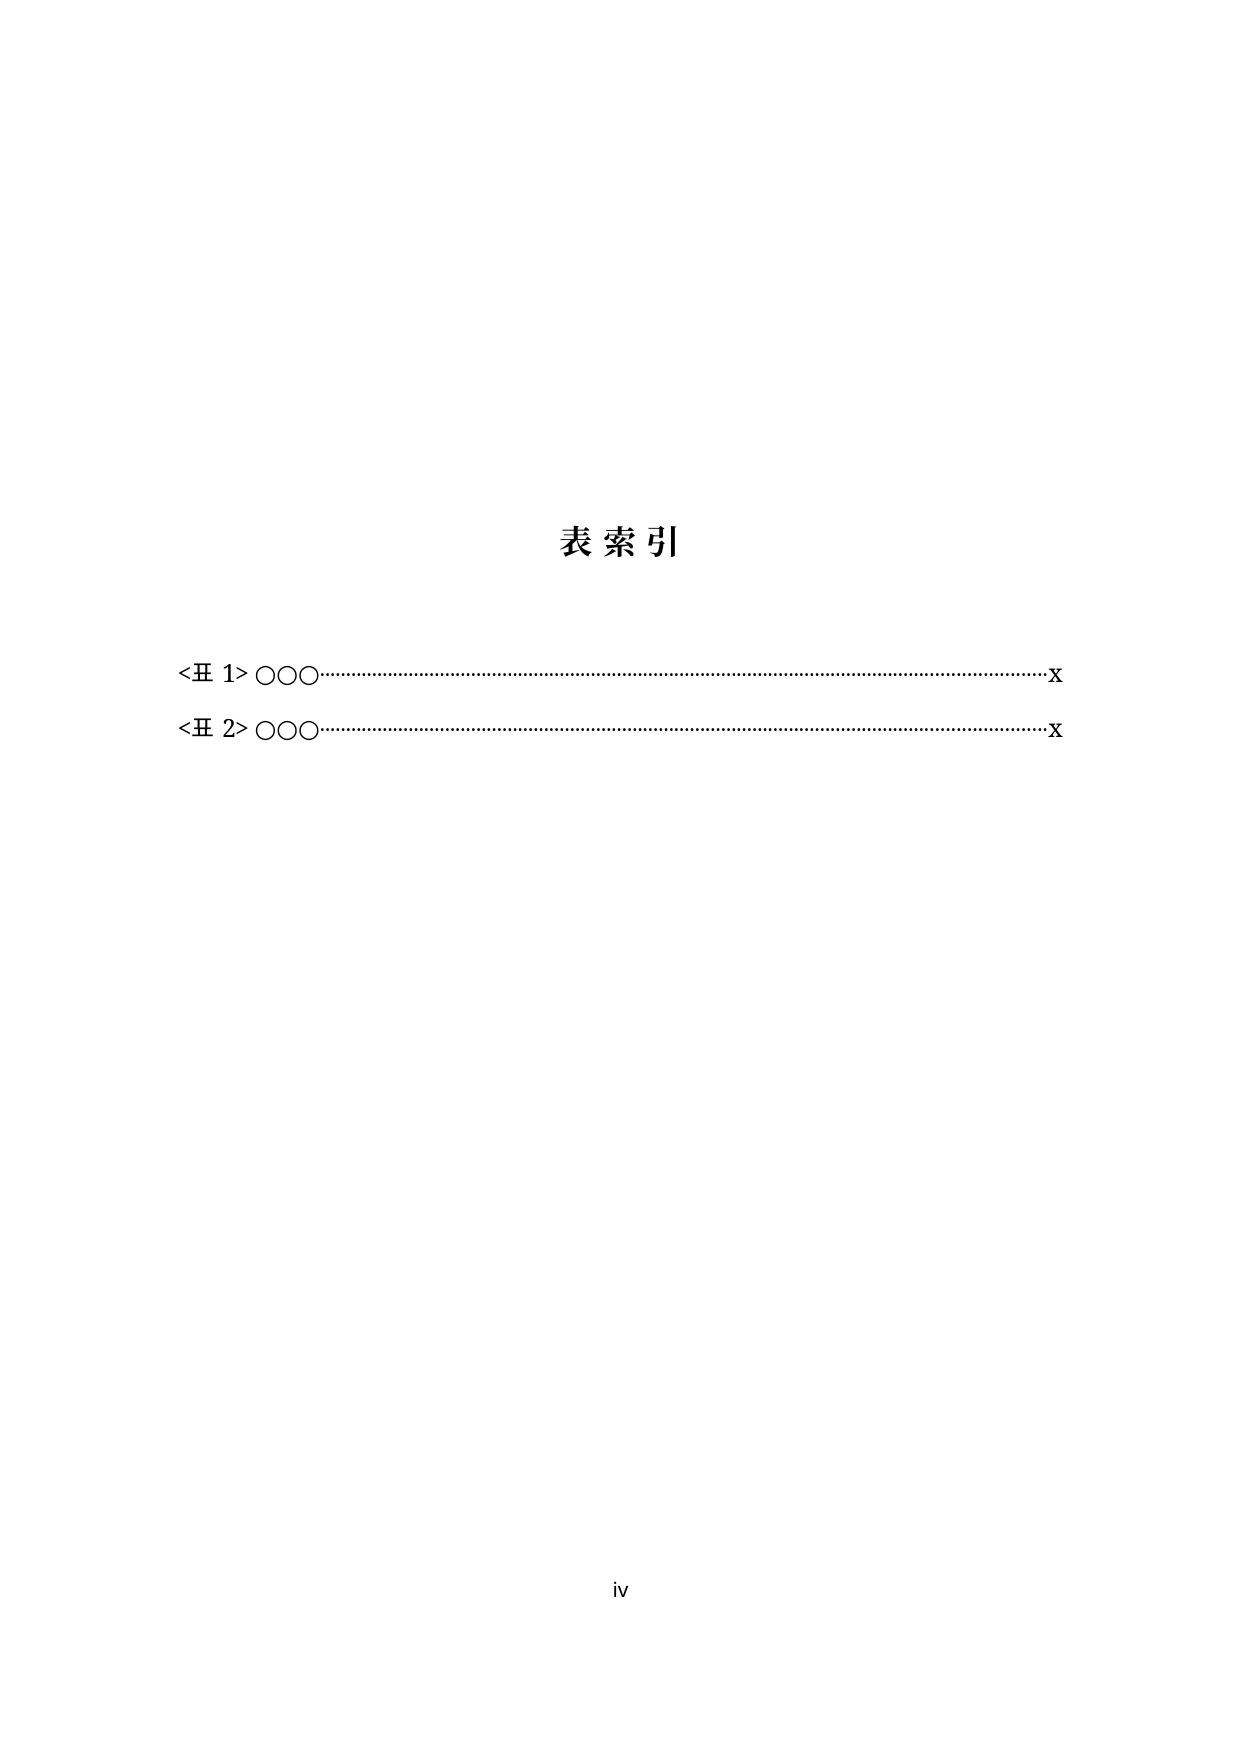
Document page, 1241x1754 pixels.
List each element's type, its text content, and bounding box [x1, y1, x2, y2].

text <표 1> ○○○ x [177, 654, 1063, 690]
text 表 索 引 [177, 516, 1063, 564]
text <표 2> ○○○ x [177, 708, 1063, 744]
